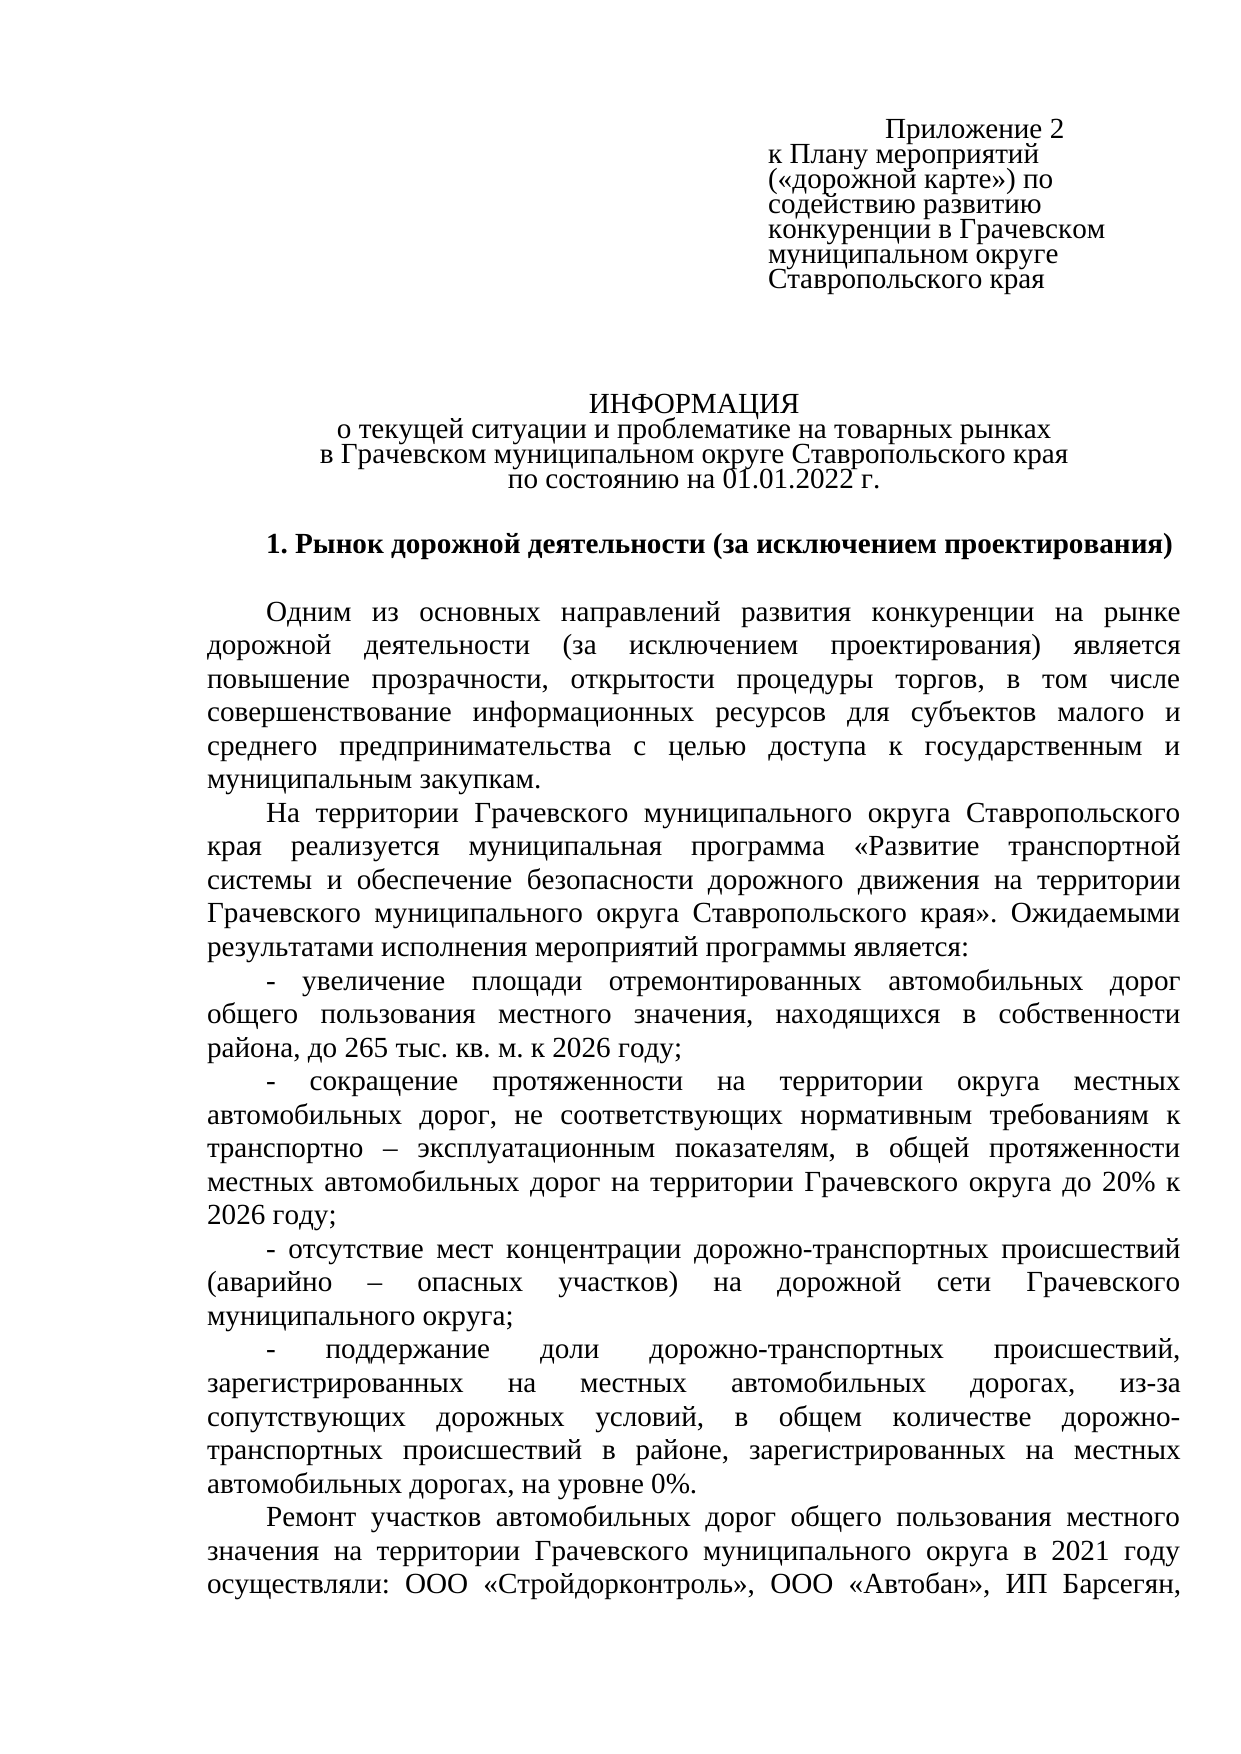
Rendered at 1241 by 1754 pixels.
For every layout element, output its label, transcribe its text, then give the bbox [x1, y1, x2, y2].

text в Грачевском муниципальном округе Ставропольского края [207, 443, 1181, 468]
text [207, 1499, 1181, 1600]
text - сокращение протяженности на территории округа местных автомобильных дорог, не соответствующих нормативным требованиям к транспортно – эксплуатационным показателям, в общей протяженности местных автомобильных дорог на территории Грачевского округа до 20% к 2026 году; [207, 1063, 1181, 1231]
text о текущей ситуации и проблематике на товарных рынках [207, 418, 1181, 443]
text по состоянию на 01.01.2022 г. [207, 468, 1181, 493]
text - отсутствие мест концентрации дорожно-транспортных происшествий (аварийно – опасных участков) на дорожной сети Грачевского муниципального округа; [207, 1231, 1181, 1332]
text ИНФОРМАЦИЯ [207, 393, 1181, 418]
text 1. Рынок дорожной деятельности (за исключением проектирования) [207, 527, 1181, 560]
text На территории Грачевского муниципального округа Ставропольского края реализуется муниципальная программа «Развитие транспортной системы и обеспечение безопасности дорожного движения на территории Грачевского муниципального округа Ставропольского края». Ожидаемыми результатами исполнения мероприятий программы является: [207, 795, 1181, 963]
text Одним из основных направлений развития конкуренции на рынке дорожной деятельности (за исключением проектирования) является повышение прозрачности, открытости процедуры торгов, в том числе совершенствование информационных ресурсов для субъектов малого и среднего предпринимательства с целью доступа к государственным и муниципальным закупкам. [207, 594, 1181, 795]
text - поддержание доли дорожно-транспортных происшествий, зарегистрированных на местных автомобильных дорогах, из-за сопутствующих дорожных условий, в общем количестве дорожно-транспортных происшествий в районе, зарегистрированных на местных автомобильных дорогах, на уровне 0%. [207, 1332, 1181, 1499]
text - увеличение площади отремонтированных автомобильных дорог общего пользования местного значения, находящихся в собственности района, до 265 тыс. кв. м. к 2026 году; [207, 963, 1181, 1063]
text к Плану мероприятий («дорожной карте») по содействию развитию конкуренции в Грачевском муниципальном округе Ставропольского края [768, 143, 1181, 293]
text Приложение 2 [768, 118, 1181, 143]
